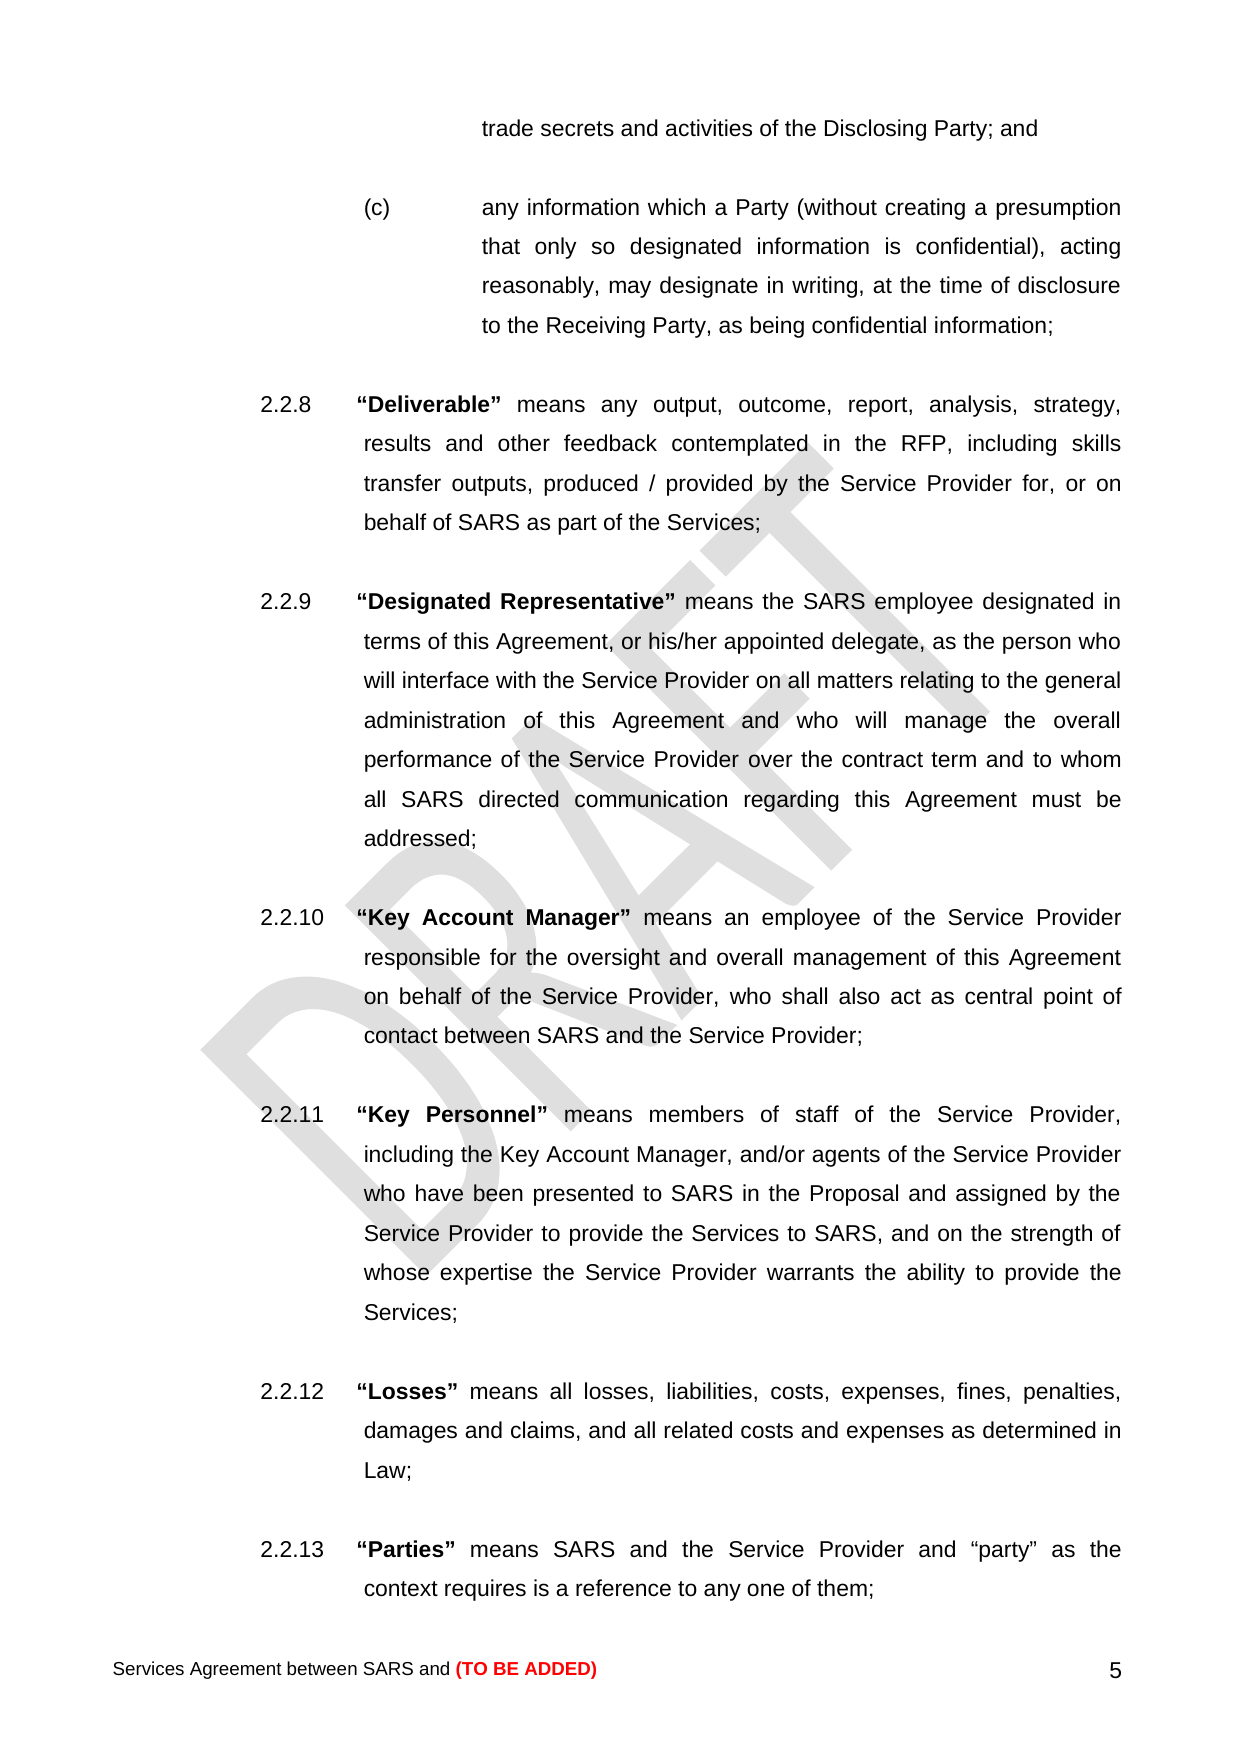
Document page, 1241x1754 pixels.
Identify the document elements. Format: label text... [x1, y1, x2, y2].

list “Key Account Manager” means an employee of the Service Provider responsible for the oversight and overall management of this Agreement on behalf of the Service Provider, who shall also act as central point of contact between SARS and the Service Provider; [260, 904, 1122, 1049]
list any information which a Party (without creating a presumption that only so designated information is confidential), acting reasonably, may designate in writing, at the time of disclosure to the Receiving Party, as being confidential information; [363, 193, 1122, 338]
list “Designated Representative” means the SARS employee designated in terms of this Agreement, or his/her appointed delegate, as the person who will interface with the Service Provider on all matters relating to the general administration of this Agreement and who will manage the overall performance of the Service Provider over the contract term and to whom all SARS directed communication regarding this Agreement must be addressed; [260, 588, 1122, 851]
list “Losses” means all losses, liabilities, costs, expenses, fines, penalties, damages and claims, and all related costs and expenses as determined in Law; [260, 1378, 1122, 1483]
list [363, 114, 1122, 141]
list “Key Personnel” means members of staff of the Service Provider, including the Key Account Manager, and/or agents of the Service Provider who have been presented to SARS in the Proposal and assigned by the Service Provider to provide the Services to SARS, and on the strength of whose expertise the Service Provider warrants the ability to provide the Services; [260, 1101, 1122, 1325]
list “Deliverable” means any output, outcome, report, analysis, strategy, results and other feedback contemplated in the RFP, including skills transfer outputs, produced / provided by the Service Provider for, or on behalf of SARS as part of the Services; [260, 391, 1122, 536]
list “Parties” means SARS and the Service Provider and “party” as the context requires is a reference to any one of them; [260, 1536, 1122, 1602]
